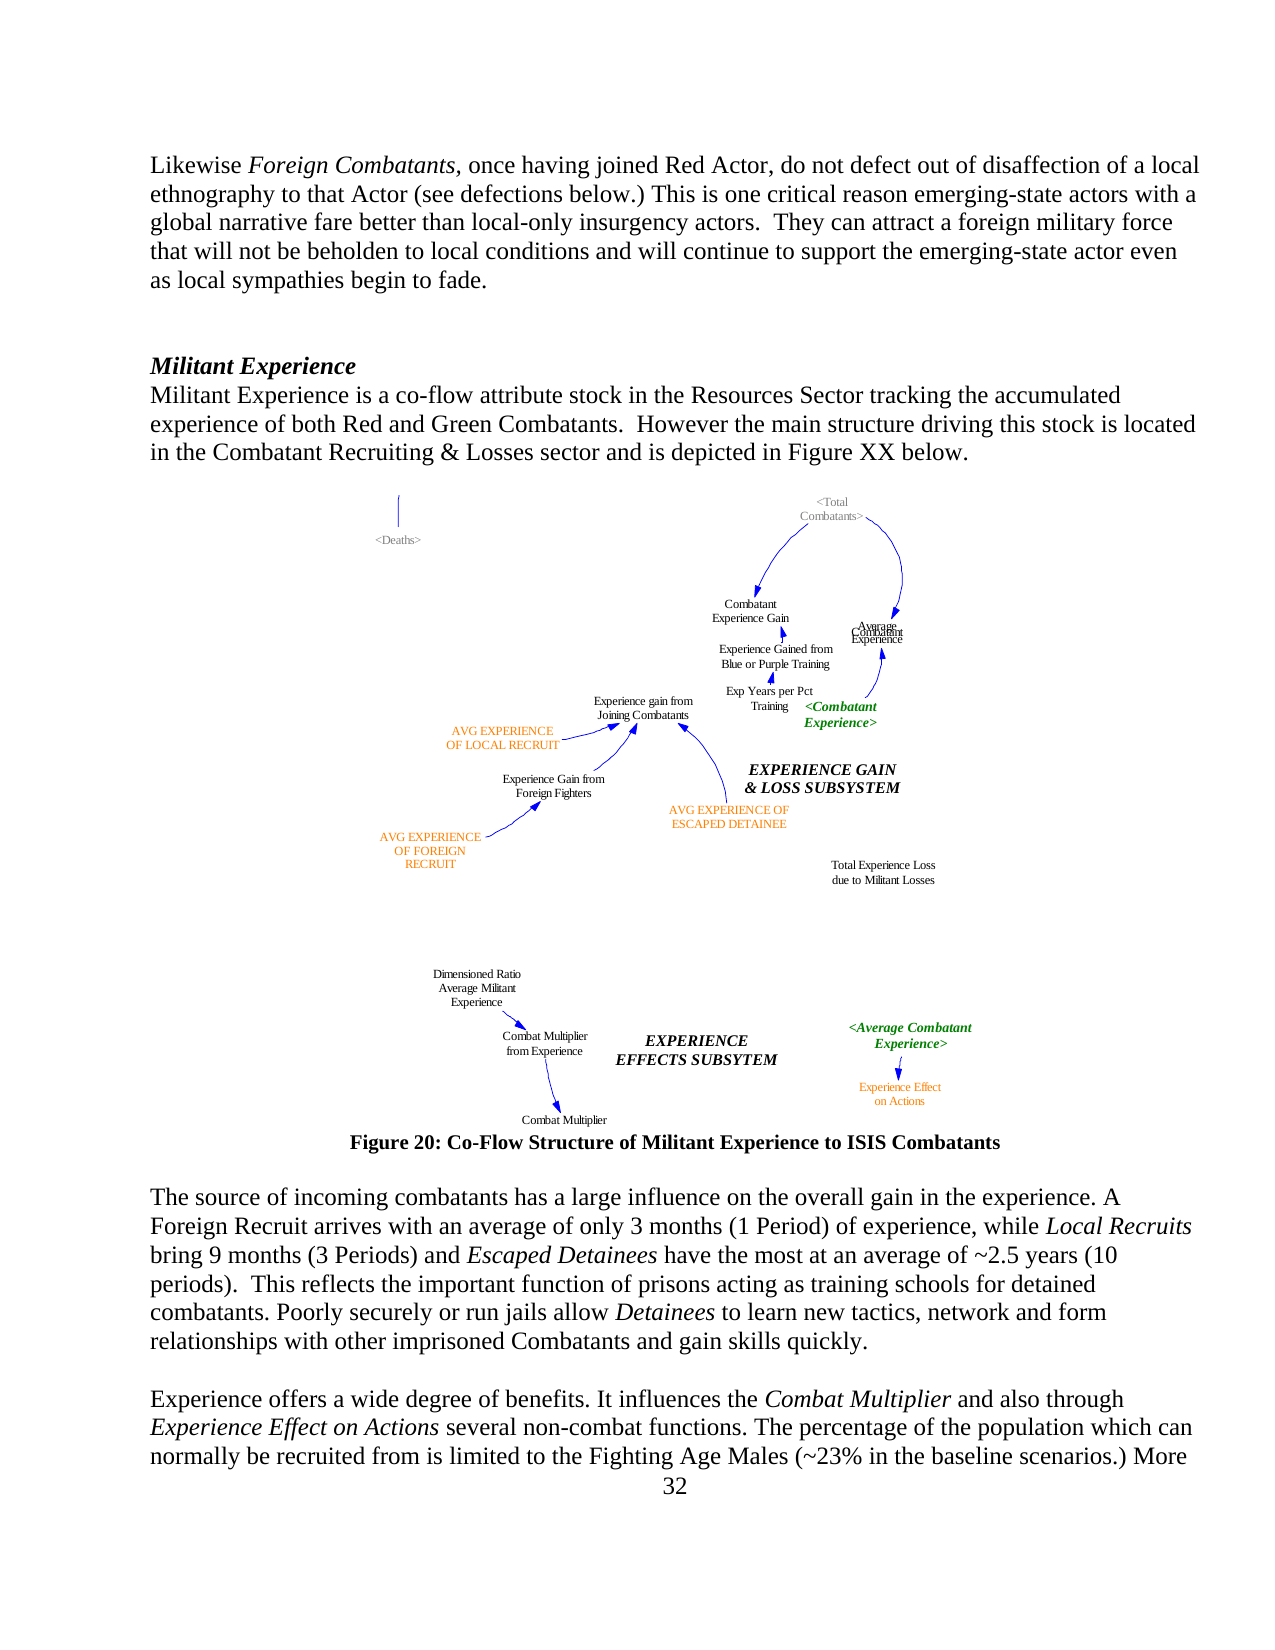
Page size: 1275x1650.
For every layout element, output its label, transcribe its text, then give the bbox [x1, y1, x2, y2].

text Figure 20: Co-Flow Structure of Militant Experience to Combatants [150, 1129, 1200, 1154]
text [150, 150, 1200, 294]
text The source of incoming combatants has a large influence on the overall gain in the experience. A Foreign Recruit arrives with an average of only 3 months (1 Period) of experience, while Local Recruits bring 9 months (3 Periods) and Escaped Detainees have the most at an average of ~2.5 years (10 periods). This reflects the important function of prisons acting as training schools for detained combatants. Poorly securely or run jails allow Detainees to learn new tactics, network and form relationships with other imprisoned Combatants and gain skills quickly. [150, 1182, 1200, 1355]
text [150, 1384, 1200, 1470]
text Militant Experience is a co-flow attribute stock in the Resources Sector tracking the accumulated experience of both Red and Green Combatants. However the main structure driving this stock is located in the Combatant Recruiting & Losses sector and is depicted in Figure XX below. [150, 380, 1200, 466]
text Militant Experience [150, 351, 1200, 380]
